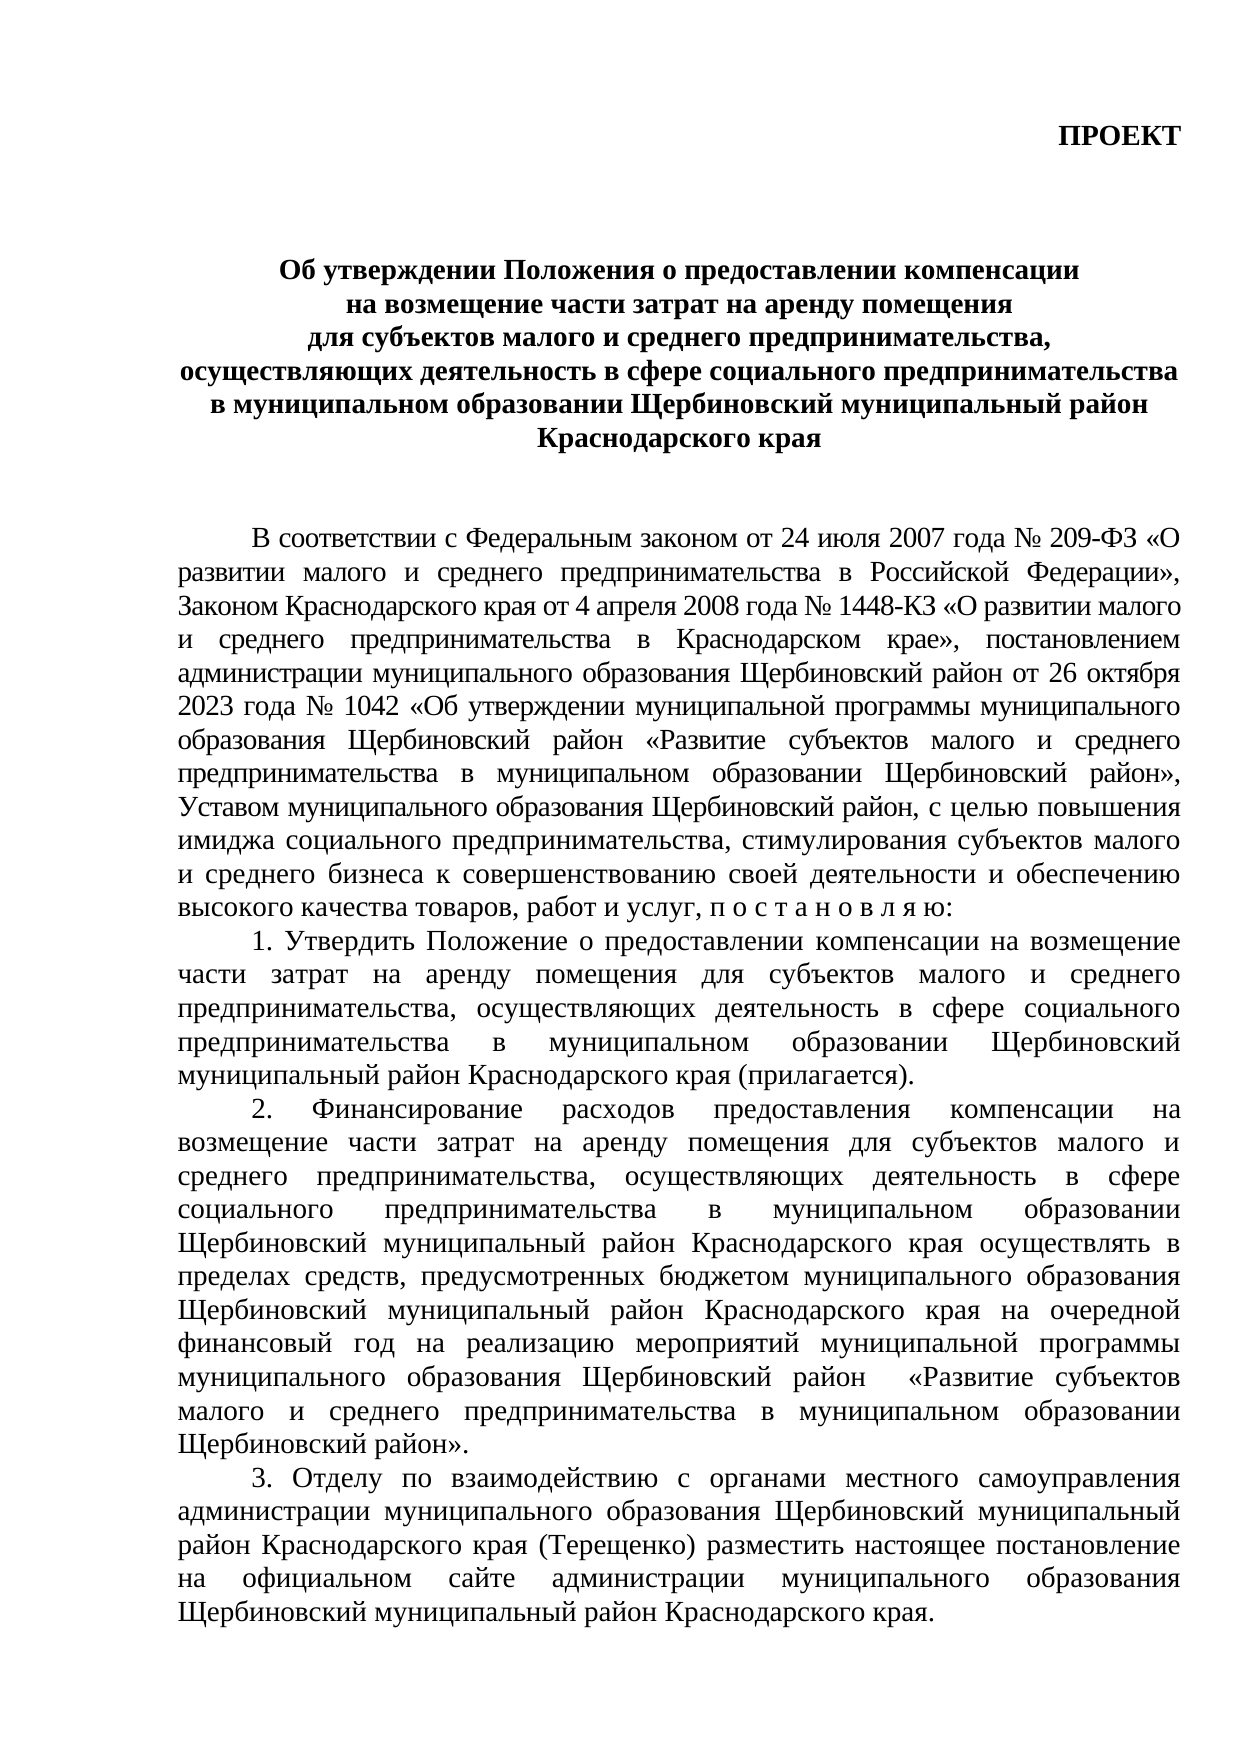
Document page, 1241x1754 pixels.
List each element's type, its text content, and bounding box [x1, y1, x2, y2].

text для субъектов малого и среднего предпринимательства, [177, 319, 1181, 353]
text на возмещение части затрат на аренду помещения [177, 286, 1181, 319]
text Об утверждении Положения о предоставлении компенсации [177, 252, 1181, 286]
text ПРОЕКТ [177, 118, 1181, 152]
text В соответствии с Федеральным законом от 24 июля 2007 года № 209-ФЗ «О развитии малого и среднего предпринимательства в Российской Федерации», Законом Краснодарского края от 4 апреля 2008 года № 1448-КЗ «О развитии малого и среднего предпринимательства в Краснодарском крае», постановлением администрации муниципального образования Щербиновский район от 26 октября 2023 года № 1042 «Об утверждении муниципальной программы муниципального образования Щербиновский район «Развитие субъектов малого и среднего предпринимательства в муниципальном образовании Щербиновский район», Уставом муниципального образования Щербиновский район, с целью повышения имиджа социального предпринимательства, стимулирования субъектов малого и среднего бизнеса к совершенствованию своей деятельности и обеспечению высокого качества товаров, работ и услуг, п о с т а н о в л я ю: [177, 521, 1181, 823]
text 3. Отделу по взаимодействию с органами местного самоуправления администрации муниципального образования Щербиновский муниципальный район Краснодарского края (Терещенко) разместить настоящее постановление на официальном сайте администрации муниципального образования Щербиновский муниципальный район Краснодарского края. [177, 1460, 1181, 1627]
text осуществляющих деятельность в сфере социального предпринимательства в муниципальном образовании Щербиновский муниципальный район Краснодарского края [177, 353, 1181, 453]
text 2. Финансирование расходов предоставления компенсации на возмещение части затрат на аренду помещения для субъектов малого и среднего предпринимательства, осуществляющих деятельность в сфере социального предпринимательства в муниципальном образовании Щербиновский муниципальный район Краснодарского края осуществлять в пределах средств, предусмотренных бюджетом муниципального образования Щербиновский муниципальный район Краснодарского края на очередной финансовый год на реализацию мероприятий муниципальной программы муниципального образования Щербиновский район «Развитие субъектов малого и среднего предпринимательства в муниципальном образовании Щербиновский район». [177, 1091, 1181, 1460]
text 1. Утвердить Положение о предоставлении компенсации на возмещение части затрат на аренду помещения для субъектов малого и среднего предпринимательства, осуществляющих деятельность в сфере социального предпринимательства в муниципальном образовании Щербиновский муниципальный район Краснодарского края (прилагается). [177, 923, 1181, 1091]
